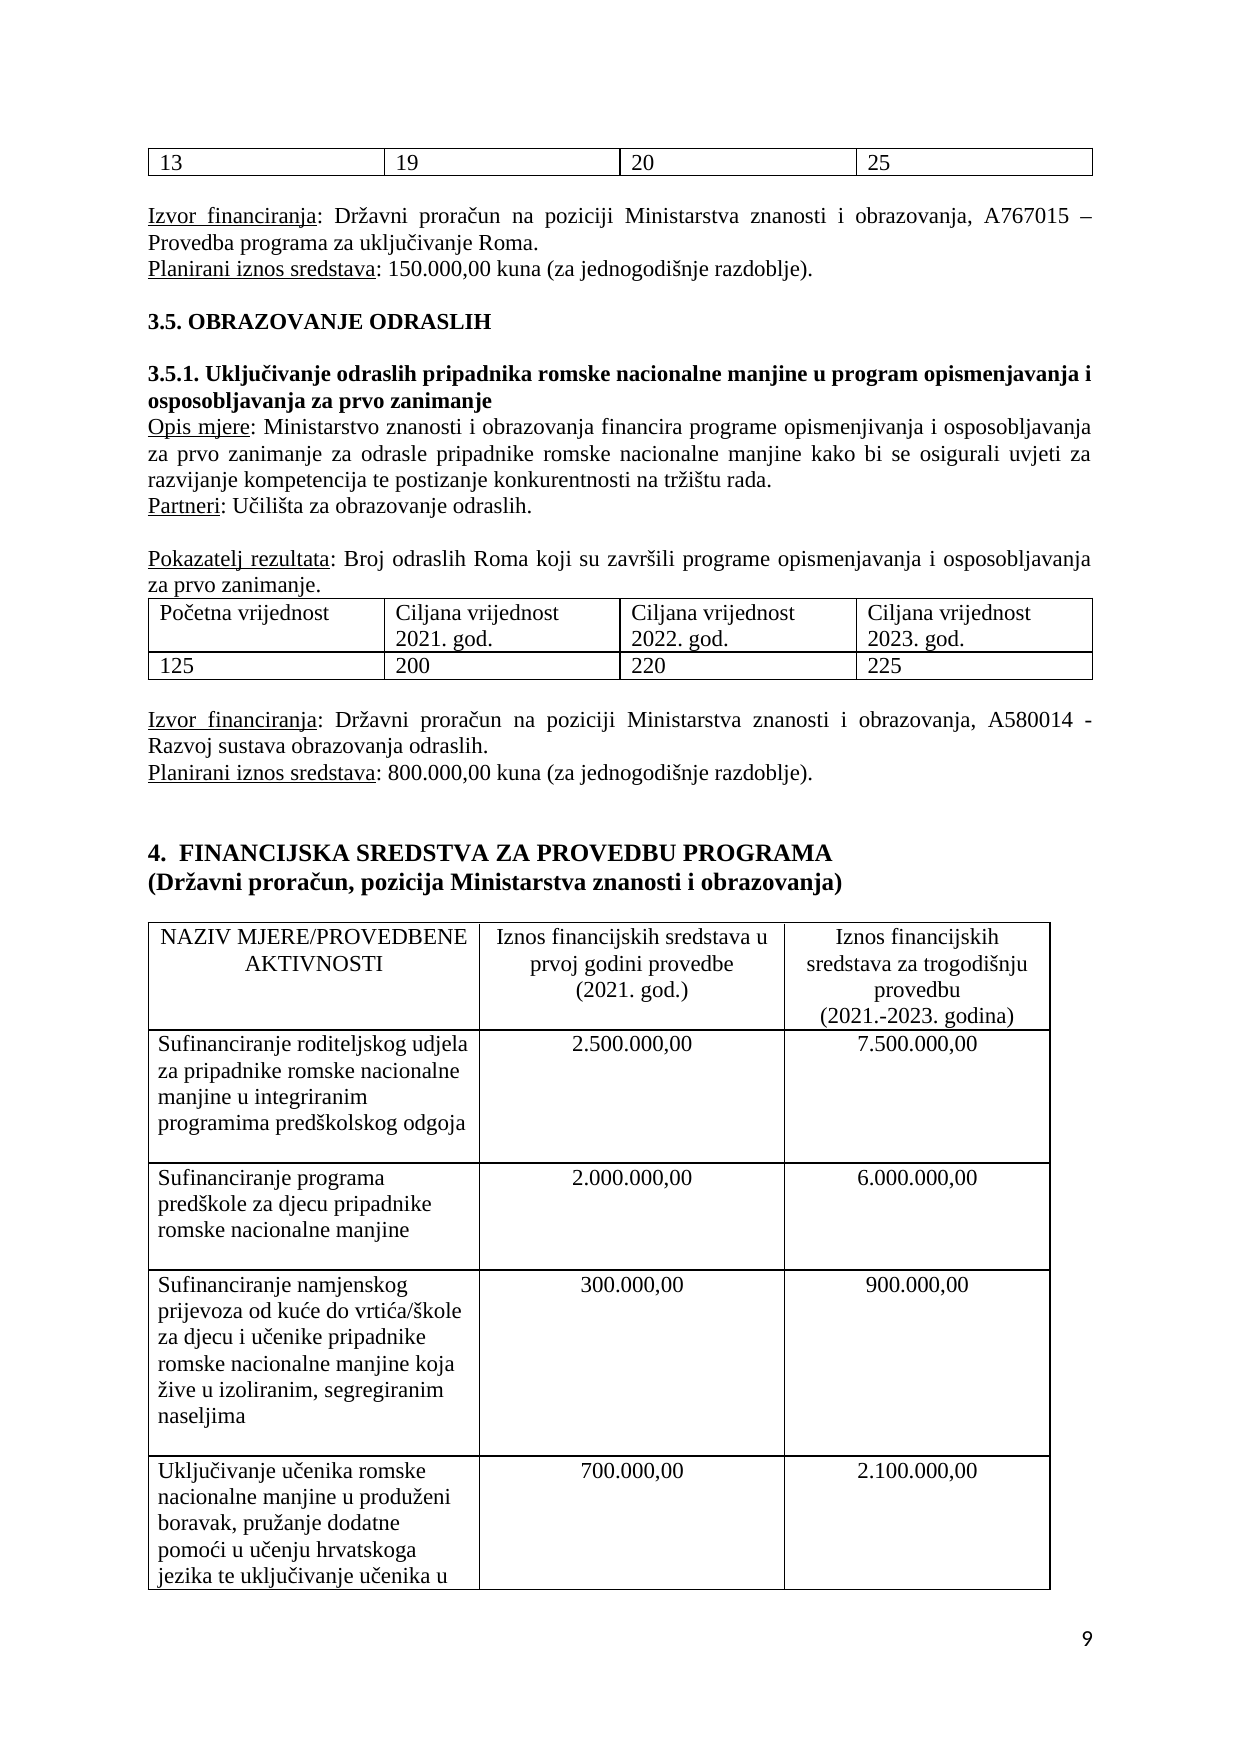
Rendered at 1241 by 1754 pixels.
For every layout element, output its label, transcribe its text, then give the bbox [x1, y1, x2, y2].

table_cell Sufinanciranje roditeljskog udjela za pripadnike romske nacionalne manjine u integriranim programima predškolskog odgoja [149, 1031, 479, 1162]
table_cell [149, 1457, 479, 1588]
table_cell 225 [857, 653, 1092, 679]
text Planirani iznos sredstava: 800.000,00 kuna (za jednogodišnje razdoblje). [148, 759, 1093, 785]
table_cell 2.500.000,00 [480, 1031, 784, 1162]
text Pokazatelj rezultata: Broj odraslih Roma koji su završili programe opismenjavanja i osposobljavanja za prvo zanimanje. [148, 545, 1093, 598]
table_cell 300.000,00 [480, 1271, 784, 1455]
table_cell 2.000.000,00 [480, 1164, 784, 1269]
subtitle 3.5.1. Uključivanje odraslih pripadnika romske nacionalne manjine u program opismenjavanja i osposobljavanja za prvo zanimanje [148, 361, 1093, 413]
text Izvor financiranja: Državni proračun na poziciji Ministarstva znanosti i obrazovanja, A580014 - Razvoj sustava obrazovanja odraslih. [148, 706, 1093, 759]
table_cell 20 [621, 149, 856, 175]
text Partneri: Učilišta za obrazovanje odraslih. [148, 492, 1093, 519]
table_cell 900.000,00 [785, 1271, 1049, 1455]
table_header Iznos financijskih sredstava u prvoj godini provedbe (2021. god.) [480, 923, 784, 1029]
table_cell 220 [621, 653, 856, 679]
table_cell 25 [857, 149, 1092, 175]
text Izvor financiranja: Državni proračun na poziciji Ministarstva znanosti i obrazovanja, A767015 – Provedba programa za uključivanje Roma. [148, 202, 1093, 255]
table_header NAZIV MJERE/PROVEDBENE AKTIVNOSTI [149, 923, 479, 1029]
table_cell 6.000.000,00 [785, 1164, 1049, 1269]
table_cell Sufinanciranje namjenskog prijevoza od kuće do vrtića/škole za djecu i učenike pripadnike romske nacionalne manjine koja žive u izoliranim, segregiranim naseljima [149, 1271, 479, 1455]
subtitle 4. FINANCIJSKA SREDSTVA ZA PROVEDBU PROGRAMA [148, 838, 1093, 867]
subtitle 3.5. OBRAZOVANJE ODRASLIH [148, 308, 1093, 334]
table_cell 2.100.000,00 [785, 1457, 1049, 1588]
table_cell 200 [385, 653, 619, 679]
table_header Iznos financijskih sredstava za trogodišnju provedbu (2021.-2023. godina) [785, 923, 1049, 1029]
table_header Ciljana vrijednost 2022. god. [621, 599, 856, 651]
table_cell 13 [149, 149, 384, 175]
table_header Ciljana vrijednost 2021. god. [385, 599, 619, 651]
text Planirani iznos sredstava: 150.000,00 kuna (za jednogodišnje razdoblje). [148, 255, 1093, 281]
table_cell 19 [385, 149, 619, 175]
table_header Ciljana vrijednost 2023. god. [857, 599, 1092, 651]
table_cell 700.000,00 [480, 1457, 784, 1588]
table_cell Sufinanciranje programa predškole za djecu pripadnike romske nacionalne manjine [149, 1164, 479, 1269]
table_cell 125 [149, 653, 384, 679]
table_header Početna vrijednost [149, 599, 384, 651]
text Opis mjere: Ministarstvo znanosti i obrazovanja financira programe opismenjivanja i osposobljavanja za prvo zanimanje za odrasle pripadnike romske nacionalne manjine kako bi se osigurali uvjeti za razvijanje kompetencija te postizanje konkurentnosti na tržištu rada. [148, 413, 1093, 492]
table_cell 7.500.000,00 [785, 1031, 1049, 1162]
subtitle (Državni proračun, pozicija Ministarstva znanosti i obrazovanja) [148, 867, 1093, 896]
